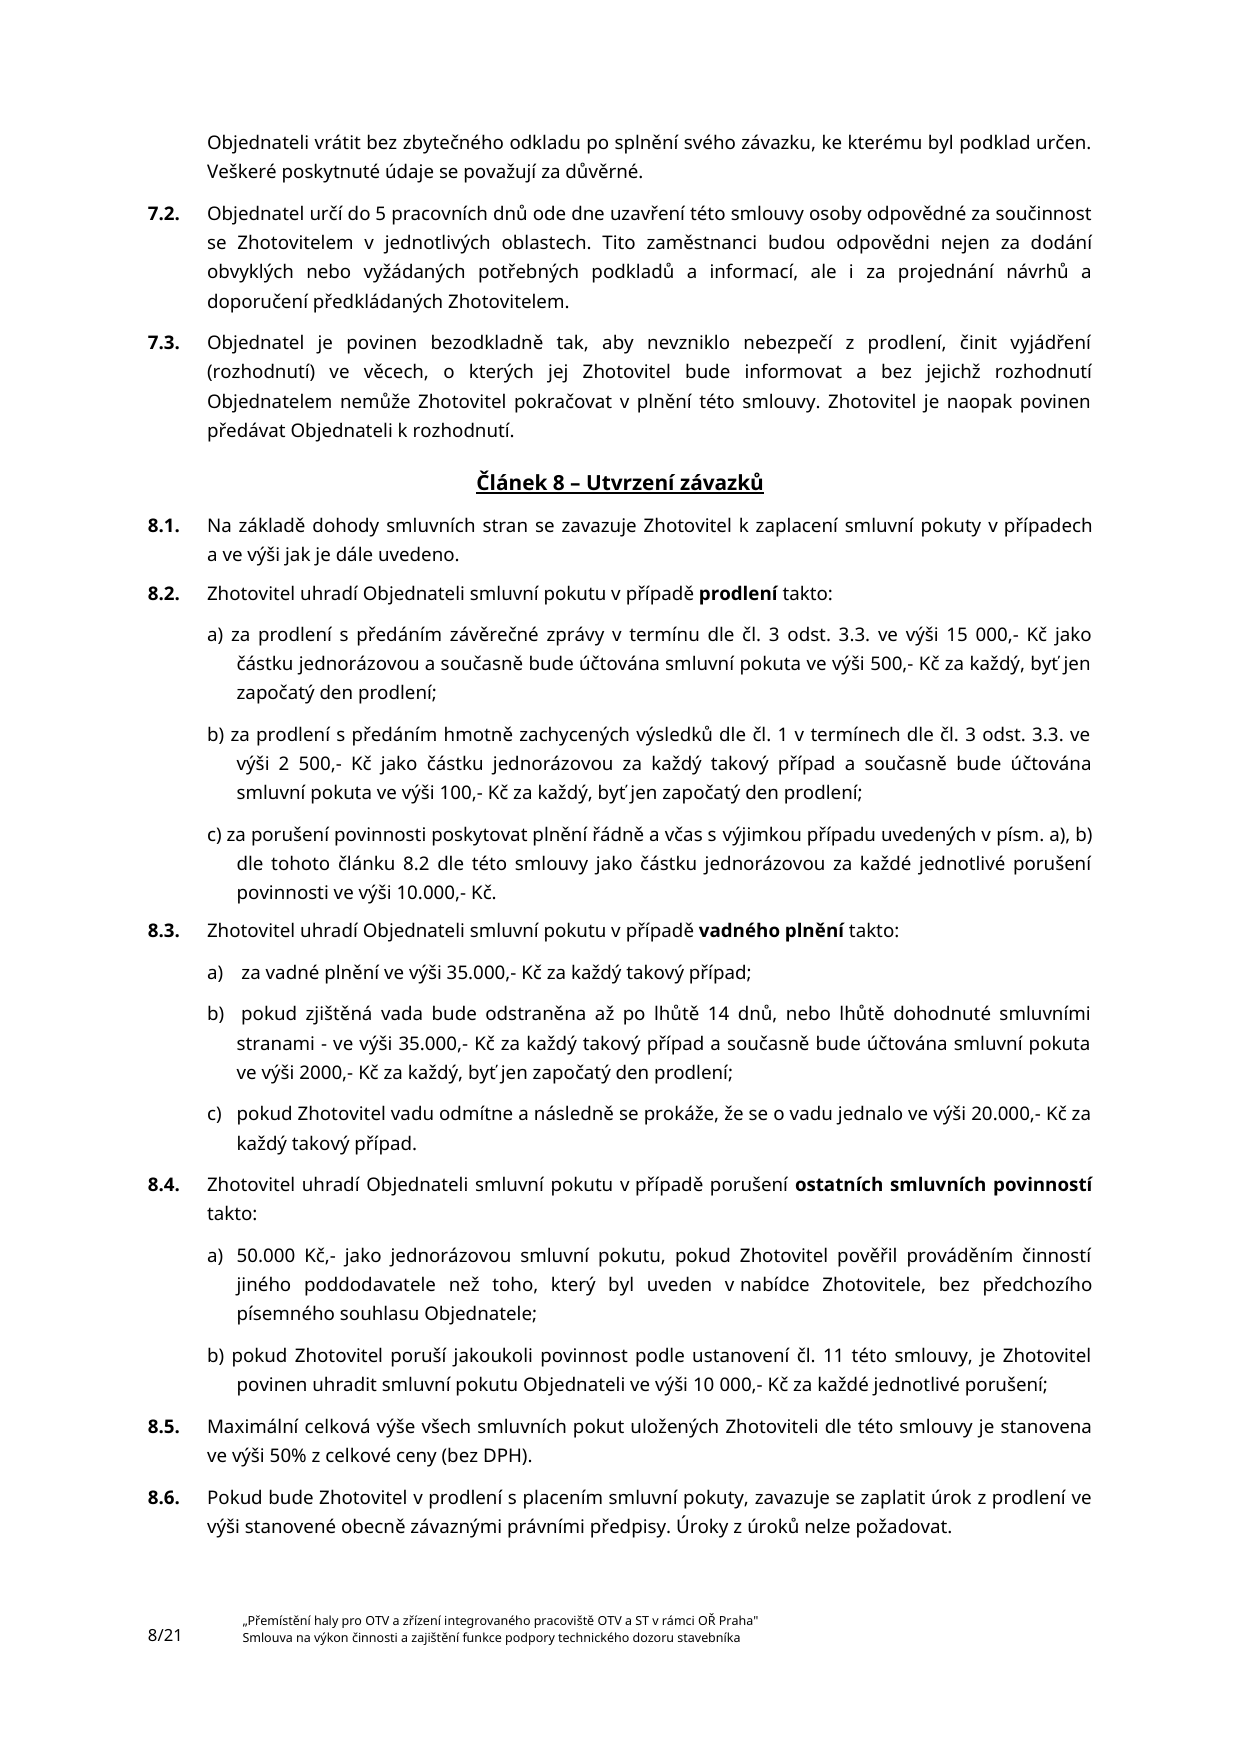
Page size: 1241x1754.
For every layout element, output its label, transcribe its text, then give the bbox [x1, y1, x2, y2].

subtitle 8.2. Zhotovitel uhradí Objednateli smluvní pokutu v případě prodlení takto: [148, 580, 1092, 605]
text a) za prodlení s předáním závěrečné zprávy v termínu dle čl. 3 odst. 3.3. ve výši 15 000,- Kč jako částku jednorázovou a současně bude účtována smluvní pokuta ve výši 500,- Kč za každý, byť jen započatý den prodlení; [207, 618, 1092, 705]
text b) za prodlení s předáním hmotně zachycených výsledků dle čl. 1 v termínech dle čl. 3 odst. 3.3. ve výši 2 500,- Kč jako částku jednorázovou za každý takový případ a současně bude účtována smluvní pokuta ve výši 100,- Kč za každý, byť jen započatý den prodlení; [207, 718, 1092, 805]
text 7.3. Objednatel je povinen bezodkladně tak, aby nevzniklo nebezpečí z prodlení, činit vyjádření (rozhodnutí) ve věcech, o kterých jej Zhotovitel bude informovat a bez jejichž rozhodnutí Objednatelem nemůže Zhotovitel pokračovat v plnění této smlouvy. Zhotovitel je naopak povinen předávat Objednateli k rozhodnutí. [148, 326, 1092, 443]
subtitle 8.3. Zhotovitel uhradí Objednateli smluvní pokutu v případě vadného plnění takto: [148, 918, 1092, 943]
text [148, 126, 1092, 185]
text 8.6. Pokud bude Zhotovitel v prodlení s placením smluvní pokuty, zavazuje se zaplatit úrok z prodlení ve výši stanovené obecně závaznými právními předpisy. Úroky z úroků nelze požadovat. [148, 1481, 1092, 1539]
text a) za vadné plnění ve výši 35.000,- Kč za každý takový případ; [207, 956, 1092, 985]
text b) pokud zjištěná vada bude odstraněna až po lhůtě 14 dnů, nebo lhůtě dohodnuté smluvními stranami - ve výši 35.000,- Kč za každý takový případ a současně bude účtována smluvní pokuta ve výši 2000,- Kč za každý, byť jen započatý den prodlení; [207, 997, 1092, 1085]
text a) 50.000 Kč,- jako jednorázovou smluvní pokutu, pokud Zhotovitel pověřil prováděním činností jiného poddodavatele než toho, který byl uveden v nabídce Zhotovitele, bez předchozího písemného souhlasu Objednatele; [207, 1239, 1092, 1327]
text c) za porušení povinnosti poskytovat plnění řádně a včas s výjimkou případu uvedených v písm. a), b) dle tohoto článku 8.2 dle této smlouvy jako částku jednorázovou za každé jednotlivé porušení povinnosti ve výši 10.000,- Kč. [207, 818, 1092, 905]
text 8.5. Maximální celková výše všech smluvních pokut uložených Zhotoviteli dle této smlouvy je stanovena ve výši 50% z celkové ceny (bez DPH). [148, 1410, 1092, 1468]
text b) pokud Zhotovitel poruší jakoukoli povinnost podle ustanovení čl. 11 této smlouvy, je Zhotovitel povinen uhradit smluvní pokutu Objednateli ve výši 10 000,- Kč za každé jednotlivé porušení; [207, 1339, 1092, 1397]
text c) pokud Zhotovitel vadu odmítne a následně se prokáže, že se o vadu jednalo ve výši 20.000,- Kč za každý takový případ. [207, 1097, 1092, 1156]
text 7.2. Objednatel určí do 5 pracovních dnů ode dne uzavření této smlouvy osoby odpovědné za součinnost se Zhotovitelem v jednotlivých oblastech. Tito zaměstnanci budou odpovědni nejen za dodání obvyklých nebo vyžádaných potřebných podkladů a informací, ale i za projednání návrhů a doporučení předkládaných Zhotovitelem. [148, 197, 1092, 314]
subtitle 8.4. Zhotovitel uhradí Objednateli smluvní pokutu v případě porušení ostatních smluvních povinností takto: [148, 1168, 1092, 1227]
text 8.1. Na základě dohody smluvních stran se zavazuje Zhotovitel k zaplacení smluvní pokuty v případech a ve výši jak je dále uvedeno. [148, 509, 1092, 567]
subtitle Článek 8 – Utvrzení závazků [148, 468, 1092, 496]
